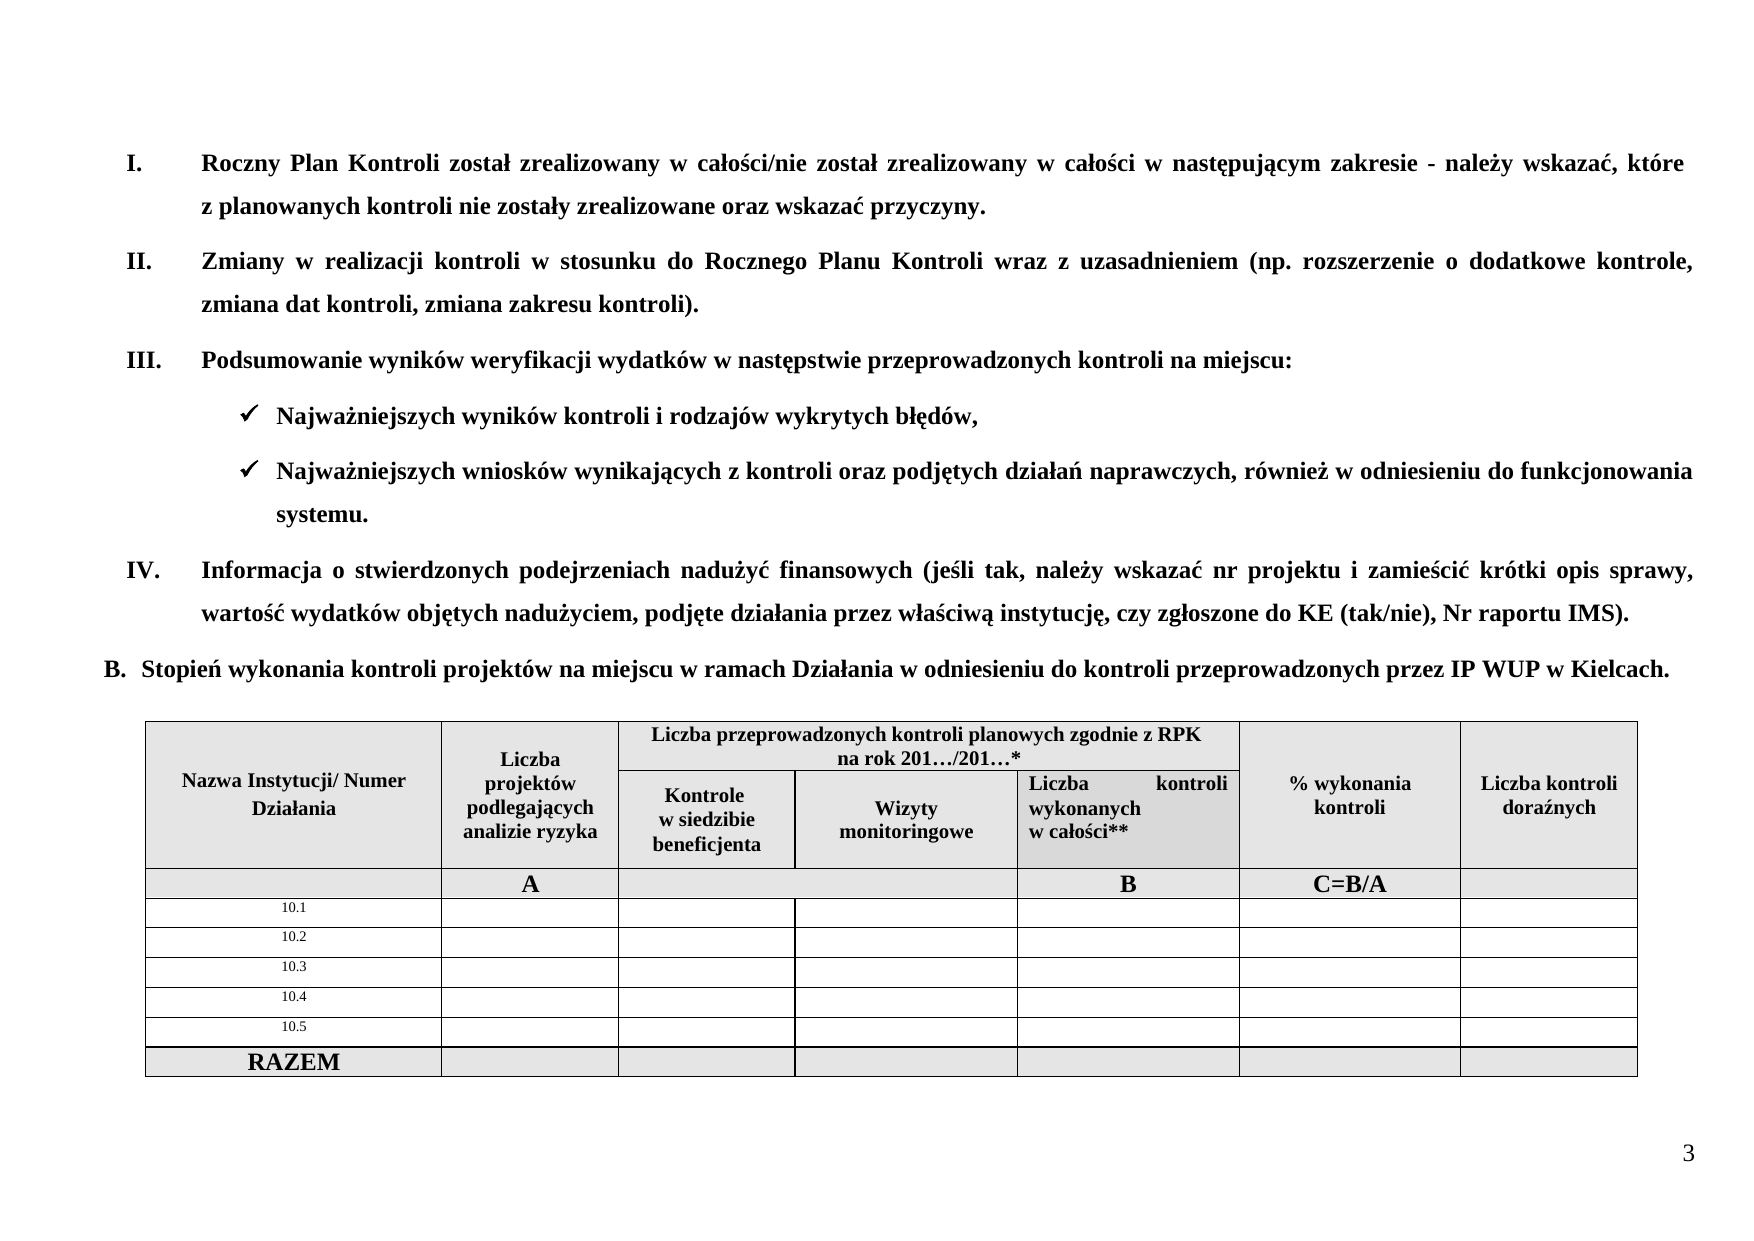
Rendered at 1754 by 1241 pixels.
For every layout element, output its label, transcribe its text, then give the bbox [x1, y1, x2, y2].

table_header Liczba przeprowadzonych kontroli planowych zgodnie z RPK na rok 201…/201…* [619, 722, 1239, 770]
table_cell [146, 869, 441, 897]
table_cell [442, 988, 618, 1017]
table_cell [619, 869, 1017, 897]
table_cell Liczba kontroli wykonanych w całości** [1018, 771, 1239, 868]
table_cell [442, 958, 618, 987]
table_cell [1240, 988, 1460, 1017]
table_cell [796, 1018, 1017, 1046]
table_header Liczba kontroli doraźnych [1461, 722, 1637, 868]
table_cell [1240, 899, 1460, 927]
table_cell [1018, 1018, 1239, 1046]
table_cell [442, 1048, 618, 1076]
table_header Nazwa Instytucji/ Numer Działania [146, 722, 441, 868]
table_header % wykonania kontroli [1240, 722, 1460, 868]
table_cell [1018, 928, 1239, 957]
table_cell [796, 1048, 1017, 1076]
table_cell [1461, 1048, 1637, 1076]
table_cell [796, 958, 1017, 987]
table_cell C=B/A [1240, 869, 1460, 897]
list Najważniejszych wyników kontroli i rodzajów wykrytych błędów, [239, 401, 1695, 429]
list Informacja o stwierdzonych podejrzeniach nadużyć finansowych (jeśli tak, należy wskazać nr projektu i zamieścić krótki opis sprawy, wartość wydatków objętych nadużyciem, podjęte działania przez właściwą instytucję, czy zgłoszone do KE (tak/nie), Nr raportu IMS). [126, 555, 1695, 627]
table_cell [796, 928, 1017, 957]
table_cell [442, 1018, 618, 1046]
table_cell 10.1 [146, 899, 441, 927]
table_cell [442, 899, 618, 927]
table_cell [1461, 958, 1637, 987]
table_cell [1461, 899, 1637, 927]
table_cell [1018, 899, 1239, 927]
table_cell [442, 928, 618, 957]
table_cell [1461, 928, 1637, 957]
table_cell [1461, 1018, 1637, 1046]
table_cell 10.3 [146, 958, 441, 987]
table_cell [1461, 869, 1637, 897]
list Podsumowanie wyników weryfikacji wydatków w następstwie przeprowadzonych kontroli na miejscu: [126, 345, 1695, 374]
table_cell B [1018, 869, 1239, 897]
table_cell [796, 988, 1017, 1017]
table_cell Kontrole w siedzibie beneficjenta [619, 771, 794, 868]
table_cell 10.5 [146, 1018, 441, 1046]
list Najważniejszych wniosków wynikających z kontroli oraz podjętych działań naprawczych, również w odniesieniu do funkcjonowania systemu. [239, 456, 1695, 528]
table_cell [619, 1018, 794, 1046]
table_cell 10.2 [146, 928, 441, 957]
table_cell [1240, 958, 1460, 987]
table_cell [1240, 928, 1460, 957]
table_header Liczba projektów podlegających analizie ryzyka [442, 722, 618, 868]
table_cell [619, 899, 794, 927]
list Roczny Plan Kontroli został zrealizowany w całości/nie został zrealizowany w całości w następującym zakresie - należy wskazać, które z planowanych kontroli nie zostały zrealizowane oraz wskazać przyczyny. [126, 148, 1695, 219]
table_cell [1240, 1048, 1460, 1076]
table_cell RAZEM [146, 1048, 441, 1076]
table_cell 10.4 [146, 988, 441, 1017]
table_cell [619, 1048, 794, 1076]
list Zmiany w realizacji kontroli w stosunku do Rocznego Planu Kontroli wraz z uzasadnieniem (np. rozszerzenie o dodatkowe kontrole, zmiana dat kontroli, zmiana zakresu kontroli). [126, 246, 1695, 318]
table_cell [619, 958, 794, 987]
table_cell [796, 899, 1017, 927]
list Stopień wykonania kontroli projektów na miejscu w ramach Działania w odniesieniu do kontroli przeprowadzonych przez IP WUP w Kielcach. [103, 654, 1695, 683]
table_cell A [442, 869, 618, 897]
table_cell [1018, 958, 1239, 987]
table_cell [1461, 988, 1637, 1017]
table_cell [619, 988, 794, 1017]
table_cell [619, 928, 794, 957]
table_cell [1240, 1018, 1460, 1046]
table_cell [1018, 988, 1239, 1017]
table_cell Wizyty monitoringowe [796, 771, 1017, 868]
table_cell [1018, 1048, 1239, 1076]
